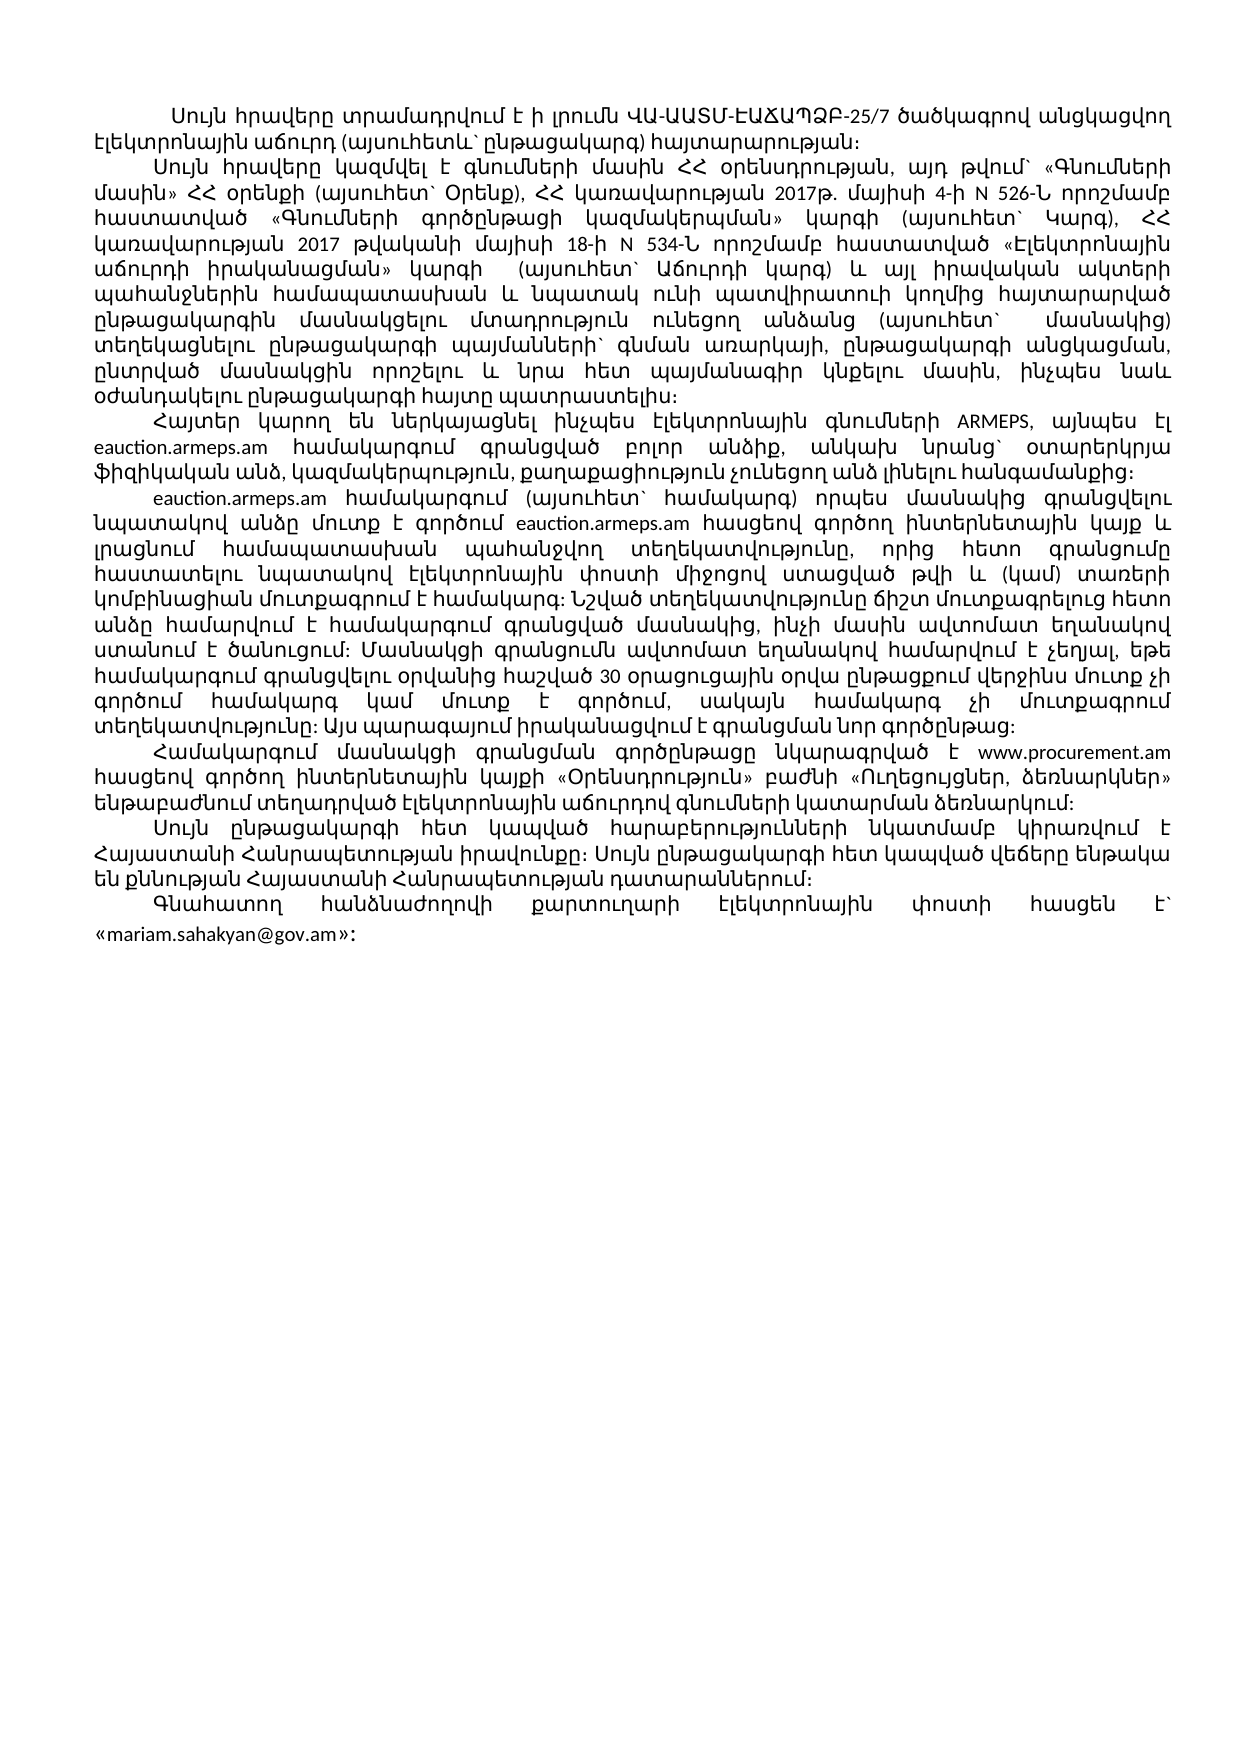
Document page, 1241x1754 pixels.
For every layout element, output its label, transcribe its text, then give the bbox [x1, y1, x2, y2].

text Համակարգում մասնակցի գրանցման գործընթացը նկարագրված է www.procurement.am հասցեով գործող ինտերնետային կայքի «Օրենսդրություն» բաժնի «Ուղեցույցներ, ձեռնարկներ» ենթաբաժնում տեղադրված էլեկտրոնային աճուրդով գնումների կատարման ձեռնարկում: [94, 739, 1171, 815]
text Սույն ընթացակարգի հետ կապված հարաբերությունների նկատմամբ կիրառվում է Հայաստանի Հանրապետության իրավունքը։ Սույն ընթացակարգի հետ կապված վեճերը ենթակա են քննության Հայաստանի Հանրապետության դատարաններում։ [94, 815, 1171, 892]
text Սույն հրավերը տրամադրվում է ի լրումն ՎԱ-ԱԱՏՄ-ԷԱՃԱՊՁԲ-25/7 ծածկագրով անցկացվող էլեկտրոնային աճուրդ (այսուհետև` ընթացակարգ) հայտարարության։ [94, 104, 1171, 154]
text Հայտեր կարող են ներկայացնել ինչպես էլեկտրոնային գնումների ARMEPS, այնպես էլ eauction.armeps.am համակարգում գրանցված բոլոր անձիք, անկախ նրանց` օտարերկրյա ֆիզիկական անձ, կազմակերպություն, քաղաքացիություն չունեցող անձ լինելու հանգամանքից։ [94, 409, 1171, 485]
text Գնահատող հանձնաժողովի քարտուղարի էլեկտրոնային փոստի հասցեն է` «mariam.sahakyan@gov.am»: [94, 892, 1171, 948]
text Սույն հրավերը կազմվել է գնումների մասին ՀՀ օրենսդրության, այդ թվում` «Գնումների մասին» ՀՀ օրենքի (այսուհետ` Օրենք), ՀՀ կառավարության 2017թ. մայիսի 4-ի N 526-Ն որոշմամբ հաստատված «Գնումների գործընթացի կազմակերպման» կարգի (այսուհետ` Կարգ), ՀՀ կառավարության 2017 թվականի մայիսի 18-ի N 534-Ն որոշմամբ հաստատված «Էլեկտրոնային աճուրդի իրականացման» կարգի (այսուհետ` Աճուրդի կարգ) և այլ իրավական ակտերի պահանջներին համապատասխան և նպատակ ունի պատվիրատուի կողմից հայտարարված ընթացակարգին մասնակցելու մտադրություն ունեցող անձանց (այսուհետ` մասնակից) տեղեկացնելու ընթացակարգի պայմանների` գնման առարկայի, ընթացակարգի անցկացման, ընտրված մասնակցին որոշելու և նրա հետ պայմանագիր կնքելու մասին, ինչպես նաև օժանդակելու ընթացակարգի հայտը պատրաստելիս։ [94, 154, 1171, 409]
text eauction.armeps.am համակարգում (այսուհետ` համակարգ) որպես մասնակից գրանցվելու նպատակով անձը մուտք է գործում eauction.armeps.am հասցեով գործող ինտերնետային կայք և լրացնում համապատասխան պահանջվող տեղեկատվությունը, որից հետո գրանցումը հաստատելու նպատակով էլեկտրոնային փոստի միջոցով ստացված թվի և (կամ) տառերի կոմբինացիան մուտքագրում է համակարգ: Նշված տեղեկատվությունը ճիշտ մուտքագրելուց հետո անձը համարվում է համակարգում գրանցված մասնակից, ինչի մասին ավտոմատ եղանակով ստանում է ծանուցում: Մասնակցի գրանցումն ավտոմատ եղանակով համարվում է չեղյալ, եթե համակարգում գրանցվելու օրվանից հաշված 30 օրացուցային օրվա ընթացքում վերջինս մուտք չի գործում համակարգ կամ մուտք է գործում, սակայն համակարգ չի մուտքագրում տեղեկատվությունը: Այս պարագայում իրականացվում է գրանցման նոր գործընթաց: [94, 485, 1171, 739]
